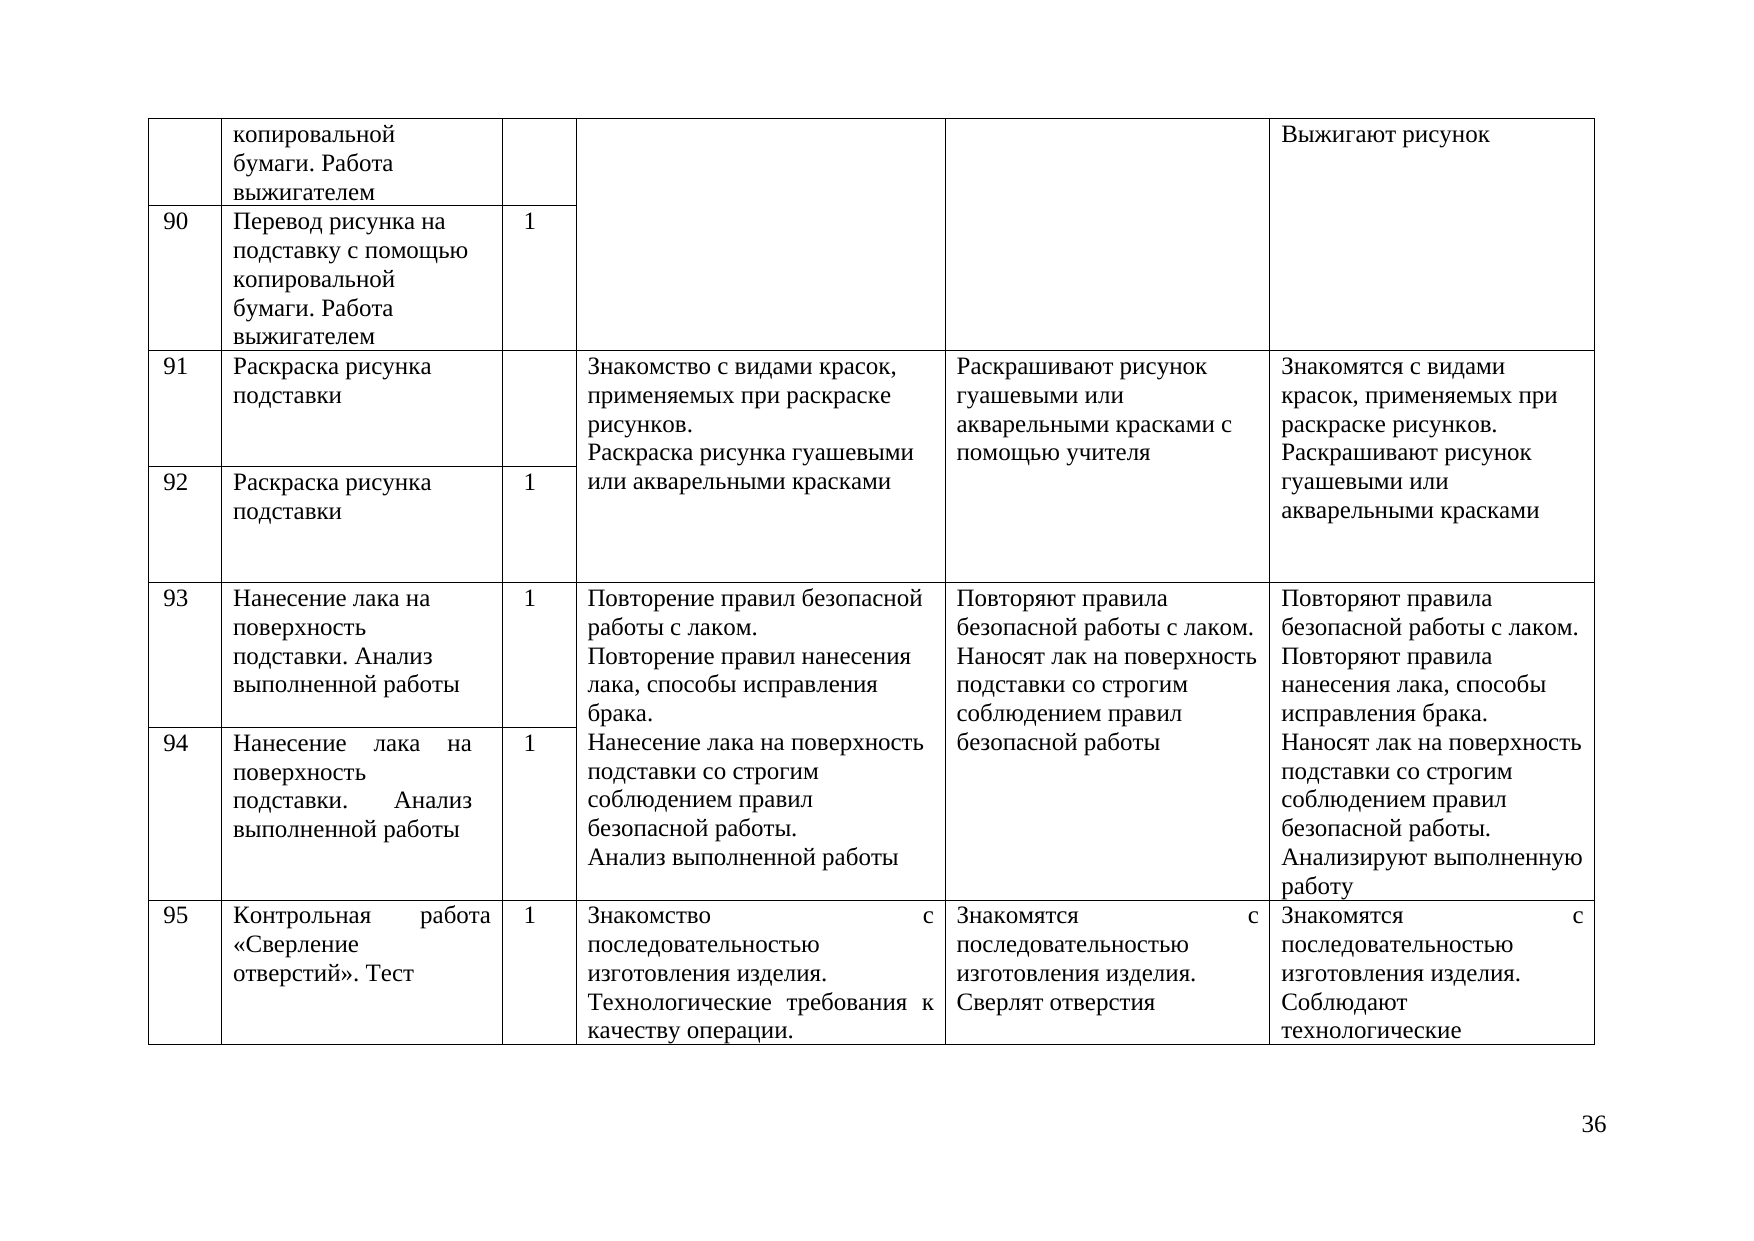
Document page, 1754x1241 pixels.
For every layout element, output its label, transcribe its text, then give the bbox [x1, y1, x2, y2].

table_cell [222, 901, 502, 1044]
table_cell 1 [503, 901, 576, 1044]
table_cell Знакомятся с видами красок, применяемых при раскраске рисунков. Раскрашивают рисунок гуашевыми или акварельными красками [1270, 351, 1594, 582]
table_cell 93 [149, 583, 221, 727]
table_cell 92 [149, 467, 221, 582]
table_cell 1 [503, 467, 576, 582]
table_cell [577, 901, 945, 1044]
table_cell Повторяют правила безопасной работы с лаком. Наносят лак на поверхность подставки со строгим соблюдением правил безопасной работы [946, 583, 1269, 899]
table_cell Повторение правил безопасной работы с лаком. Повторение правил нанесения лака, способы исправления брака. Нанесение лака на поверхность подставки со строгим соблюдением правил безопасной работы. Анализ выполненной работы [577, 583, 945, 899]
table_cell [222, 206, 502, 350]
table_cell [503, 351, 576, 466]
table_cell 94 [149, 728, 221, 899]
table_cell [1270, 901, 1594, 1044]
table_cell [222, 119, 502, 205]
table_cell Раскраска рисунка подставки [222, 351, 502, 466]
table_cell 95 [149, 901, 221, 1044]
table_cell 1 [503, 119, 576, 205]
table_cell Повторяют правила безопасной работы с лаком. Повторяют правила нанесения лака, способы исправления брака. Наносят лак на поверхность подставки со строгим соблюдением правил безопасной работы. Анализируют выполненную работу [1270, 583, 1594, 899]
table_cell 1 [503, 728, 576, 899]
table_cell 90 [149, 206, 221, 350]
table_cell Раскрашивают рисунок гуашевыми или акварельными красками с помощью учителя [946, 351, 1269, 582]
table_cell 1 [503, 583, 576, 727]
table_cell 91 [149, 351, 221, 466]
table_cell 89 [149, 119, 221, 205]
table_cell Знакомство с видами красок, применяемых при раскраске рисунков. Раскраска рисунка гуашевыми или акварельными красками [577, 351, 945, 582]
table_cell Нанесение лака на поверхность подставки. Анализ выполненной работы [222, 583, 502, 727]
table_cell Раскраска рисунка подставки [222, 467, 502, 582]
table_cell Нанесение лака на поверхность подставки. Анализ выполненной работы [222, 728, 502, 899]
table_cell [946, 901, 1269, 1044]
table_cell 1 [503, 206, 576, 350]
